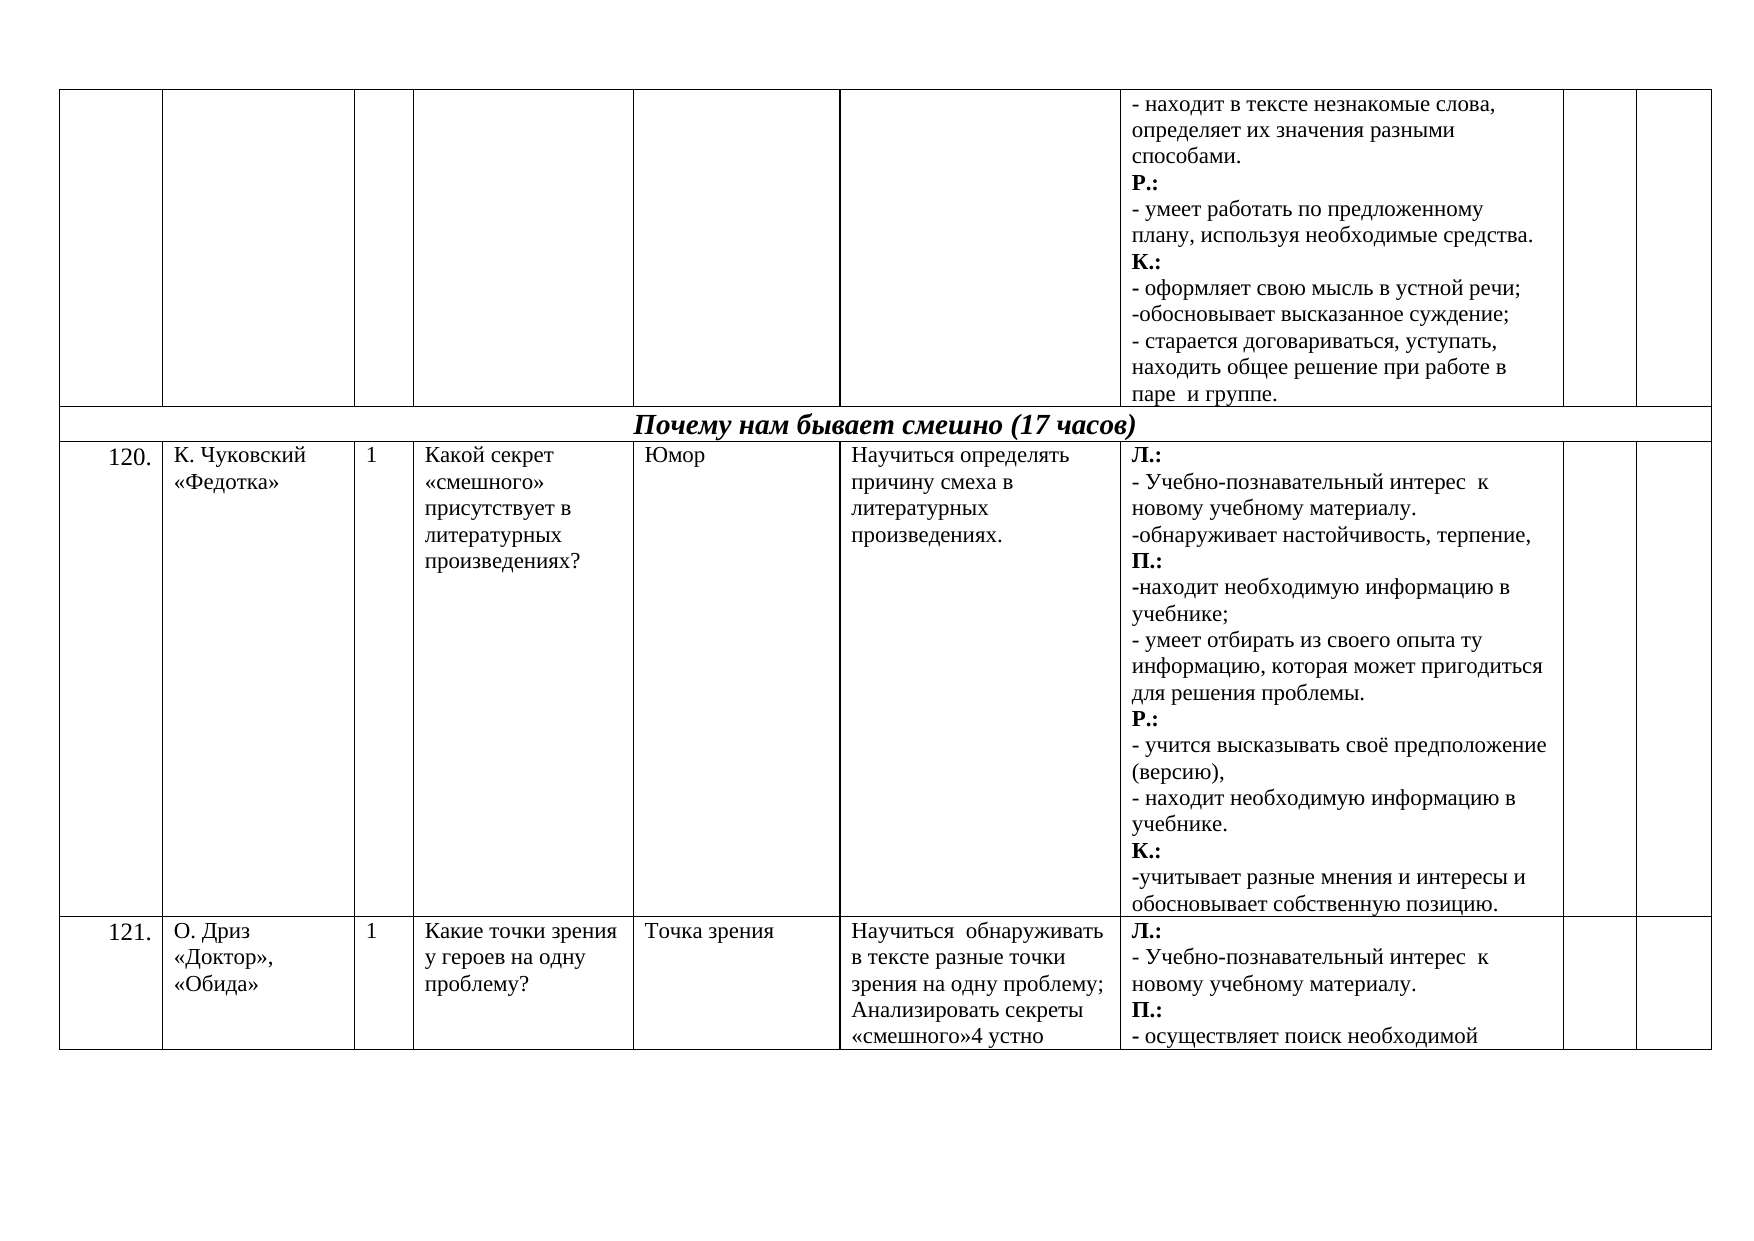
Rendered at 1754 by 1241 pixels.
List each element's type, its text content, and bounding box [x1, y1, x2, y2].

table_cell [1121, 917, 1563, 1049]
table_cell [634, 90, 839, 406]
table_cell Научиться определять причину смеха в литературных произведениях. [841, 442, 1120, 916]
table_cell [1564, 442, 1636, 916]
table_cell [1564, 90, 1636, 406]
table_cell Точка зрения [634, 917, 839, 1049]
table_cell [1564, 917, 1636, 1049]
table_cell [414, 917, 633, 1049]
table_cell [60, 442, 162, 916]
table_cell Юмор [634, 442, 839, 916]
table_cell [841, 917, 1120, 1049]
table_cell К. Чуковский «Федотка» [163, 442, 354, 916]
table_cell [1637, 90, 1711, 406]
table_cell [841, 90, 1120, 406]
table_cell 1 [355, 90, 413, 406]
table_cell Л.: - Учебно-познавательный интерес к новому учебному материалу. -обнаруживает настойчивость, терпение, П.: -находит необходимую информацию в учебнике; - умеет отбирать из своего опыта ту информацию, которая может пригодиться для решения проблемы. Р.: - учится высказывать своё предположение (версию), - находит необходимую информацию в учебнике. К.: -учитывает разные мнения и интересы и обосновывает собственную позицию. [1121, 442, 1563, 916]
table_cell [414, 90, 633, 406]
table_cell 1 [355, 442, 413, 916]
table_cell [1637, 442, 1711, 916]
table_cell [163, 917, 354, 1049]
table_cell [163, 90, 354, 406]
table_cell Какой секрет «смешного» присутствует в литературных произведениях? [414, 442, 633, 916]
table_cell [60, 90, 162, 406]
table_cell [1637, 917, 1711, 1049]
table_cell Почему нам бывает смешно (17 часов) [60, 407, 1711, 441]
table_cell 1 [355, 917, 413, 1049]
table_cell [60, 917, 162, 1049]
